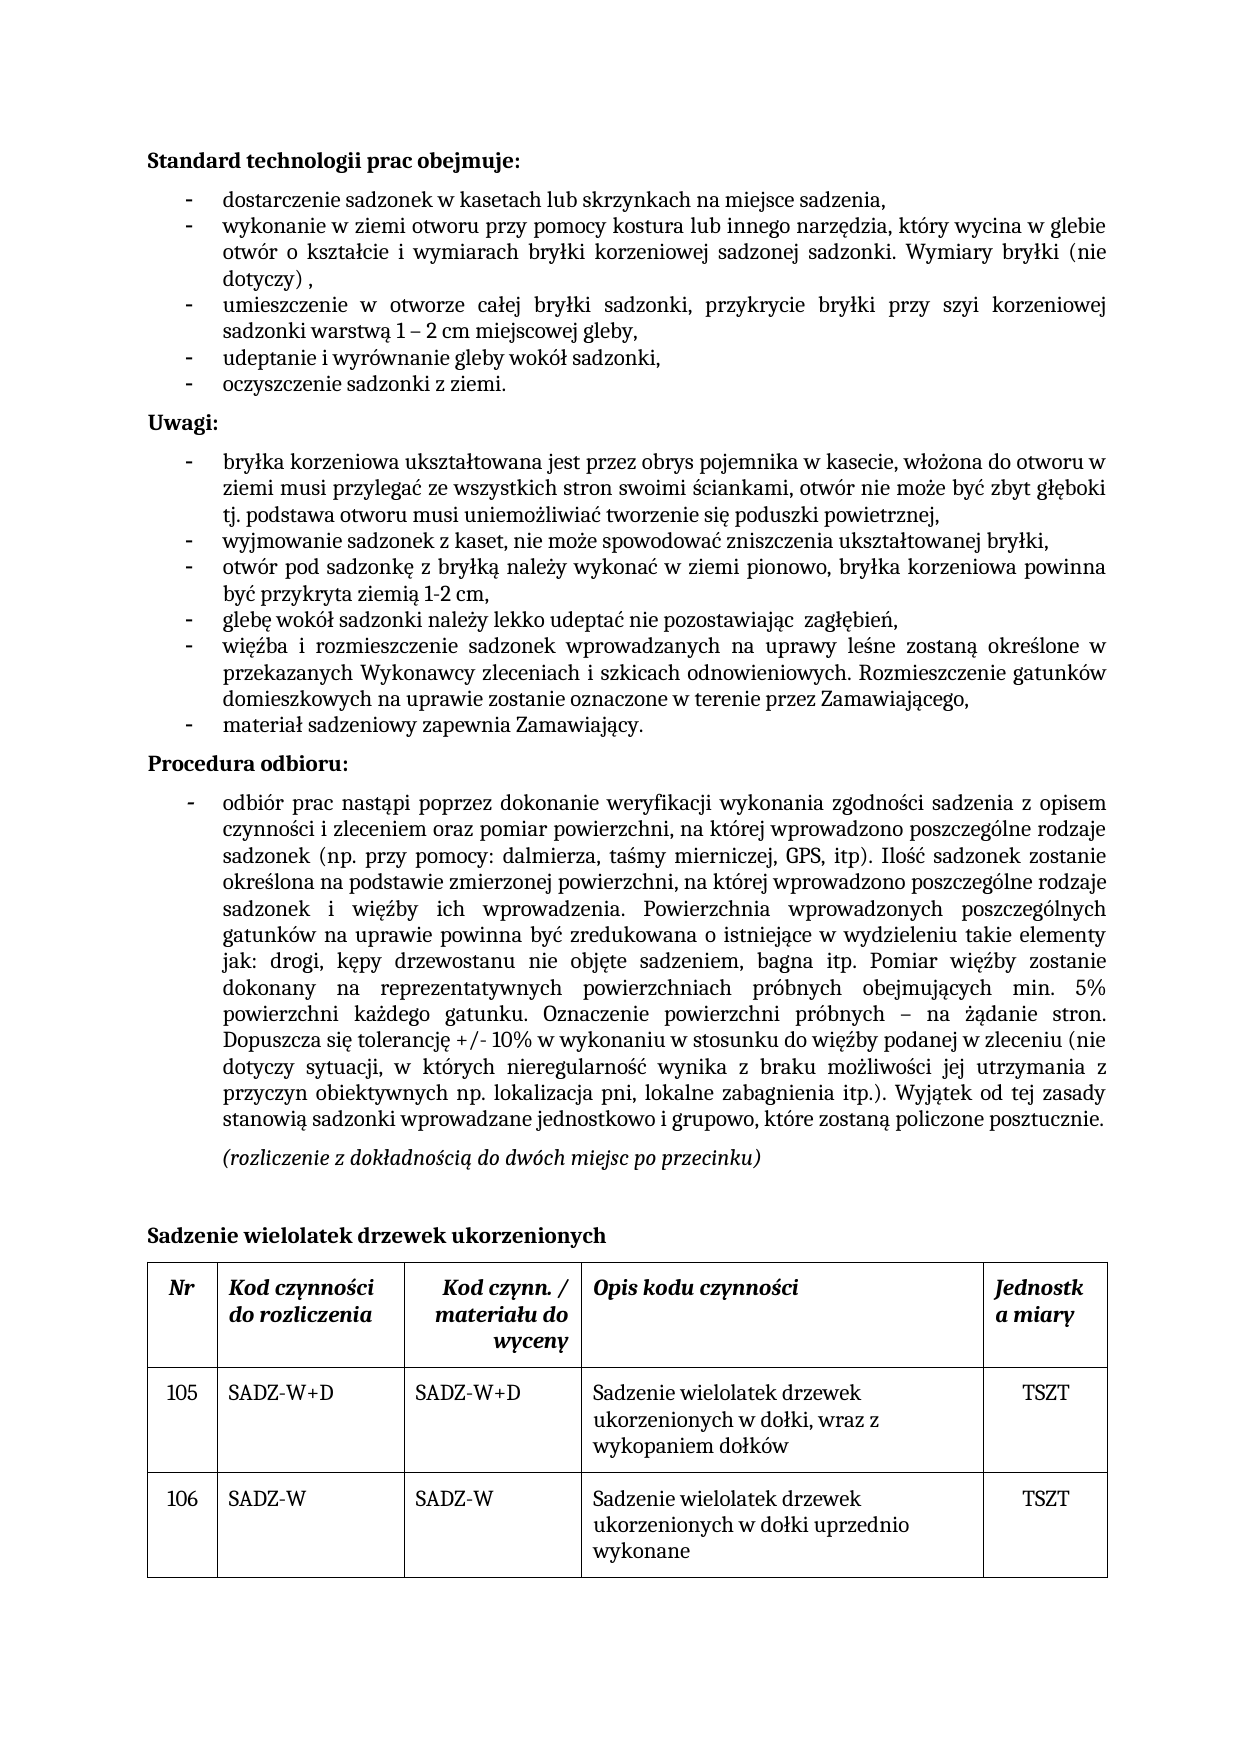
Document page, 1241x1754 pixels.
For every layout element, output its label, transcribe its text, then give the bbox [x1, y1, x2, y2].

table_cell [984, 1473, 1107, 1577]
list oczyszczenie sadzonki z ziemi. [185, 371, 1107, 397]
text Uwagi: [148, 410, 1107, 436]
list materiał sadzeniowy zapewnia Zamawiający. [185, 712, 1107, 738]
list udeptanie i wyrównanie gleby wokół sadzonki, [185, 344, 1107, 371]
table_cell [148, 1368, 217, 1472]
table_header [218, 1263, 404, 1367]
text Standard technologii prac obejmuje: [148, 148, 1107, 174]
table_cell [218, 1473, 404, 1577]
list umieszczenie w otworze całej bryłki sadzonki, przykrycie bryłki przy szyi korzeniowej sadzonki warstwą 1 – 2 cm miejscowej gleby, [185, 292, 1107, 344]
list wyjmowanie sadzonek z kaset, nie może spowodować zniszczenia ukształtowanej bryłki, [185, 528, 1107, 554]
list otwór pod sadzonkę z bryłką należy wykonać w ziemi pionowo, bryłka korzeniowa powinna być przykryta ziemią 1-2 cm, [185, 554, 1107, 607]
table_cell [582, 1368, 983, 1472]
list więźba i rozmieszczenie sadzonek wprowadzanych na uprawy leśne zostaną określone w przekazanych Wykonawcy zleceniach i szkicach odnowieniowych. Rozmieszczenie gatunków domieszkowych na uprawie zostanie oznaczone w terenie przez Zamawiającego, [185, 633, 1107, 712]
list dostarczenie sadzonek w kasetach lub skrzynkach na miejsce sadzenia, [185, 186, 1107, 213]
list glebę wokół sadzonki należy lekko udeptać nie pozostawiając zagłębień, [185, 607, 1107, 633]
list bryłka korzeniowa ukształtowana jest przez obrys pojemnika w kasecie, włożona do otworu w ziemi musi przylegać ze wszystkich stron swoimi ściankami, otwór nie może być zbyt głęboki tj. podstawa otworu musi uniemożliwiać tworzenie się poduszki powietrznej, [185, 449, 1107, 528]
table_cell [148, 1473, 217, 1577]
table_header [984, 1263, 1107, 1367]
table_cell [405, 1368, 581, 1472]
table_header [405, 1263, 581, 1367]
list wykonanie w ziemi otworu przy pomocy kostura lub innego narzędzia, który wycina w glebie otwór o kształcie i wymiarach bryłki korzeniowej sadzonej sadzonki. Wymiary bryłki (nie dotyczy) , [185, 213, 1107, 292]
list odbiór prac nastąpi poprzez dokonanie weryfikacji wykonania zgodności sadzenia z opisem czynności i zleceniem oraz pomiar powierzchni, na której wprowadzono poszczególne rodzaje sadzonek (np. przy pomocy: dalmierza, taśmy mierniczej, GPS, itp). Ilość sadzonek zostanie określona na podstawie zmierzonej powierzchni, na której wprowadzono poszczególne rodzaje sadzonek i więźby ich wprowadzenia. Powierzchnia wprowadzonych poszczególnych gatunków na uprawie powinna być zredukowana o istniejące w wydzieleniu takie elementy jak: drogi, kępy drzewostanu nie objęte sadzeniem, bagna itp. Pomiar więźby zostanie dokonany na reprezentatywnych powierzchniach próbnych obejmujących min. 5% powierzchni każdego gatunku. Oznaczenie powierzchni próbnych – na żądanie stron. Dopuszcza się tolerancję +/- 10% w wykonaniu w stosunku do więźby podanej w zleceniu (nie dotyczy sytuacji, w których nieregularność wynika z braku możliwości jej utrzymania z przyczyn obiektywnych np. lokalizacja pni, lokalne zabagnienia itp.). Wyjątek od tej zasady stanowią sadzonki wprowadzane jednostkowo i grupowo, które zostaną policzone posztucznie. [185, 790, 1107, 1132]
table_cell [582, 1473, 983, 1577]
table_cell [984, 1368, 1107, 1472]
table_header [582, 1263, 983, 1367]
text (rozliczenie z dokładnością do dwóch miejsc po przecinku) [148, 1145, 1107, 1171]
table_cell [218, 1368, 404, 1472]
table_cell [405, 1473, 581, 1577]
list Sadzenie wielolatek drzewek ukorzenionych [148, 1223, 1107, 1249]
text Procedura odbioru: [148, 751, 1107, 777]
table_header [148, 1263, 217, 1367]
